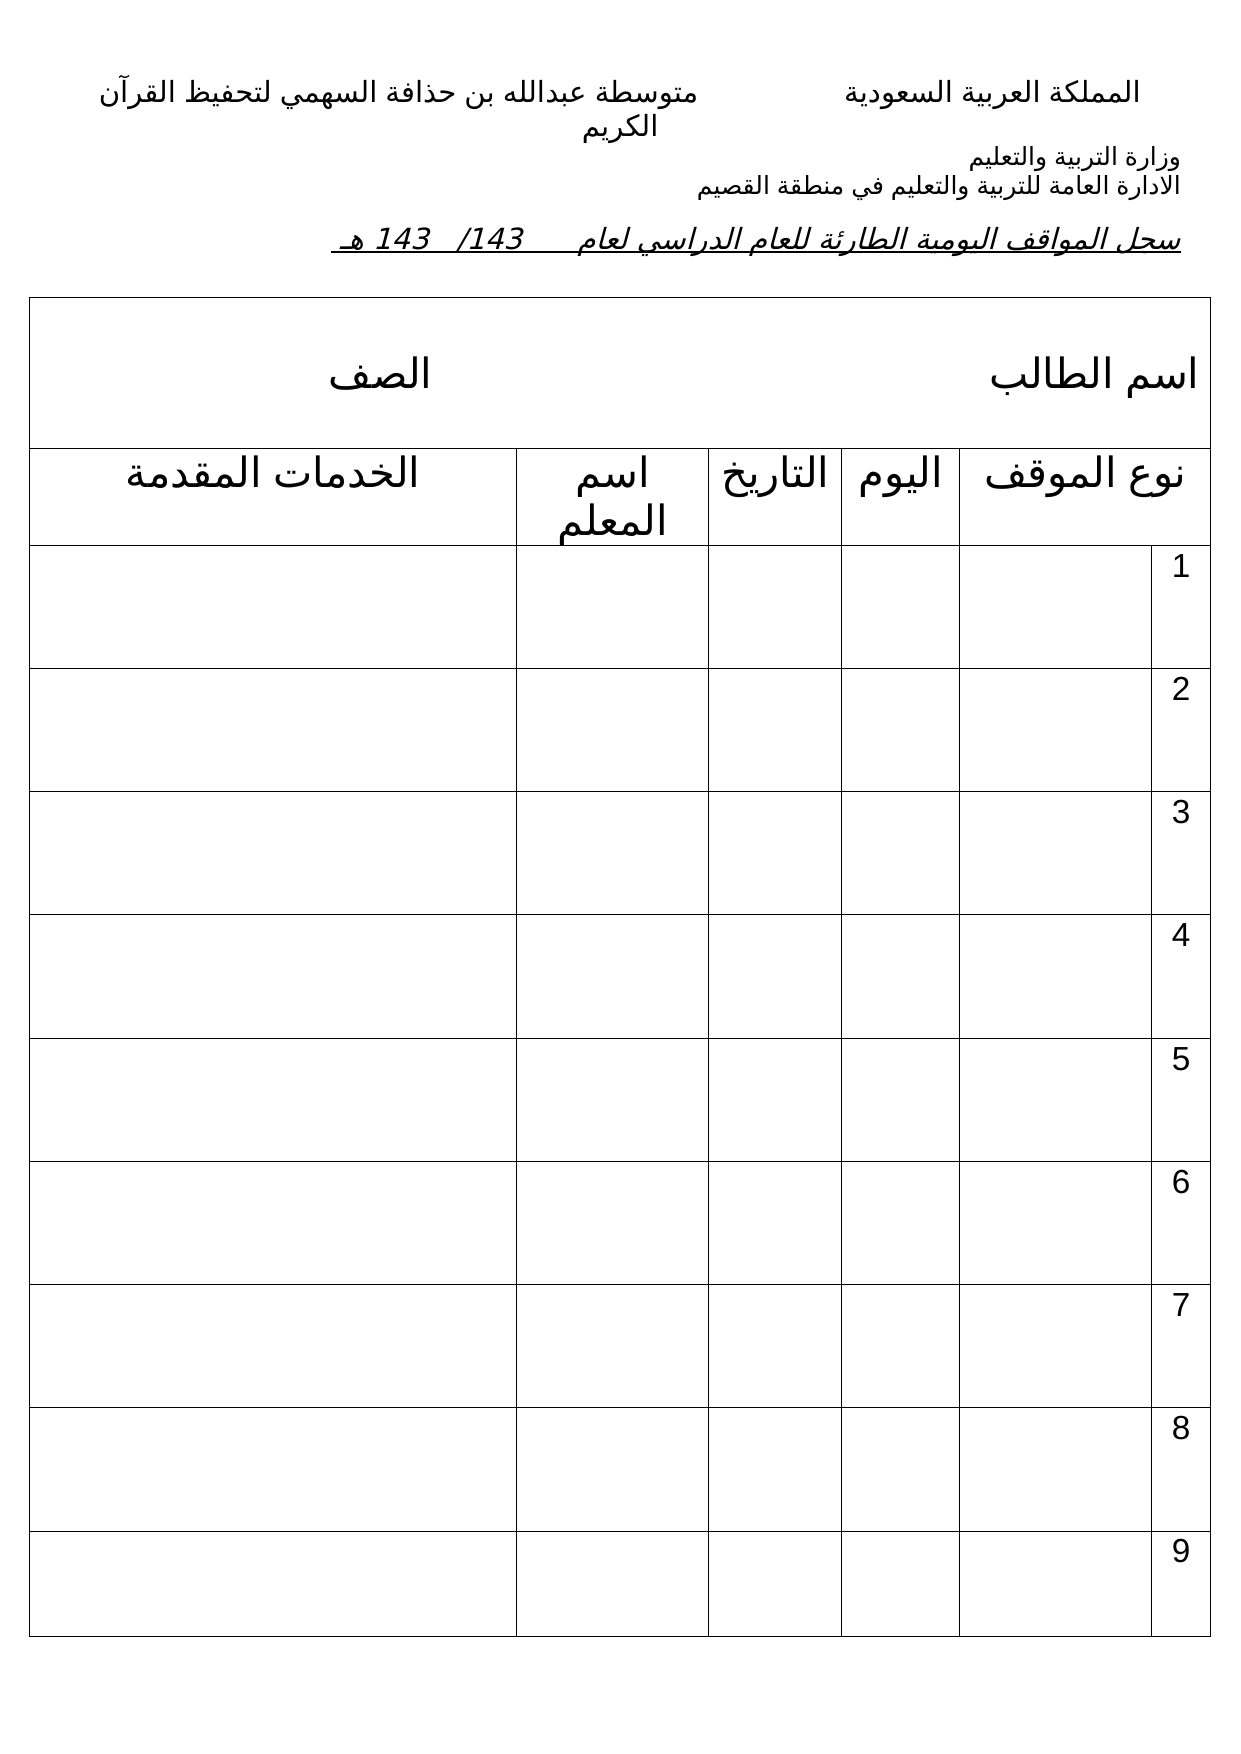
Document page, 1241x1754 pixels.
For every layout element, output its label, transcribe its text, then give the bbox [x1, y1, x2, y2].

table_cell [842, 1162, 959, 1284]
table_cell 1 [1152, 546, 1210, 668]
table_cell [960, 1532, 1151, 1636]
table_cell [517, 1039, 708, 1161]
table_cell [842, 1532, 959, 1636]
table_cell 6 [1152, 1162, 1210, 1284]
table_cell التاريخ [709, 449, 841, 545]
table_cell [960, 1285, 1151, 1407]
table_cell 8 [1152, 1408, 1210, 1531]
table_cell [517, 1532, 708, 1636]
table_cell اليوم [842, 449, 959, 545]
table_cell [709, 915, 841, 1038]
table_cell [960, 546, 1151, 668]
table_cell [30, 1285, 516, 1407]
table_cell [30, 1162, 516, 1284]
table_cell 9 [1152, 1532, 1210, 1636]
table_cell [517, 546, 708, 668]
table_cell [960, 1162, 1151, 1284]
table_cell [960, 1408, 1151, 1531]
table_cell [709, 1408, 841, 1531]
table_cell 2 [1152, 669, 1210, 791]
table_header اسم الطالب الصف [30, 298, 1210, 448]
table_cell [517, 792, 708, 914]
table_cell [842, 792, 959, 914]
table_cell 5 [1152, 1039, 1210, 1161]
text سجل المواقف اليومية الطارئة للعام الدراسي لعام 143/ 143 هـ [59, 222, 1181, 256]
table_cell 7 [1152, 1285, 1210, 1407]
table_cell [30, 1408, 516, 1531]
table_cell [30, 546, 516, 668]
table_cell [30, 1039, 516, 1161]
table_cell [30, 792, 516, 914]
table_cell [960, 915, 1151, 1038]
table_cell [960, 792, 1151, 914]
table_cell [842, 1039, 959, 1161]
table_cell [709, 1532, 841, 1636]
table_cell [30, 915, 516, 1038]
table_cell [30, 1532, 516, 1636]
table_cell [517, 915, 708, 1038]
table_cell [709, 546, 841, 668]
table_cell [709, 1285, 841, 1407]
table_cell [842, 546, 959, 668]
table_cell [842, 1285, 959, 1407]
table_cell [517, 669, 708, 791]
table_cell [842, 1408, 959, 1531]
table_cell [842, 915, 959, 1038]
table_cell 3 [1152, 792, 1210, 914]
table_cell 4 [1152, 915, 1210, 1038]
table_cell [709, 669, 841, 791]
table_cell [709, 792, 841, 914]
table_cell [709, 1039, 841, 1161]
table_cell [960, 1039, 1151, 1161]
table_cell [709, 1162, 841, 1284]
table_cell الخدمات المقدمة [30, 449, 516, 545]
table_cell [517, 1285, 708, 1407]
table_cell [30, 669, 516, 791]
table_cell [842, 669, 959, 791]
table_cell اسم المعلم [517, 449, 708, 545]
table_cell [517, 1162, 708, 1284]
table_cell نوع الموقف [960, 449, 1210, 545]
table_cell [960, 669, 1151, 791]
table_cell [517, 1408, 708, 1531]
